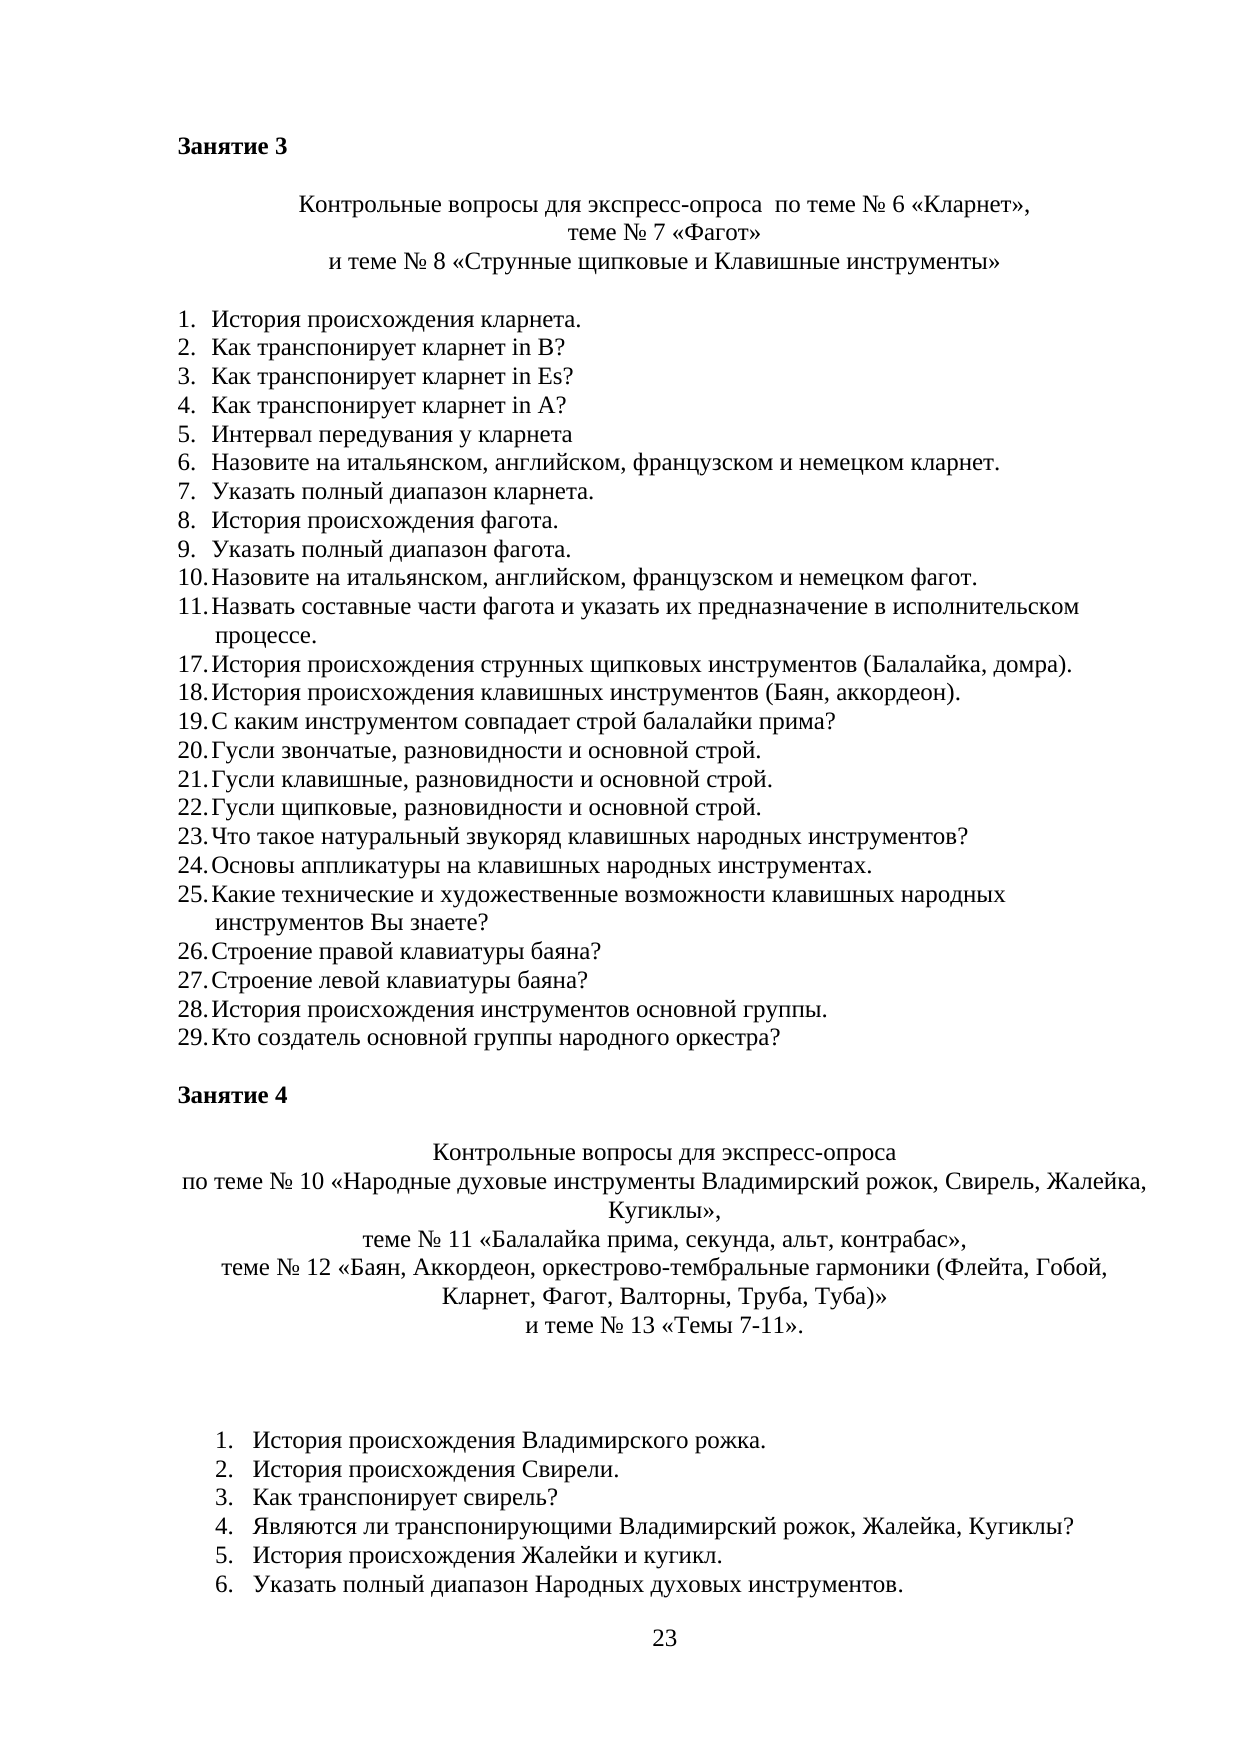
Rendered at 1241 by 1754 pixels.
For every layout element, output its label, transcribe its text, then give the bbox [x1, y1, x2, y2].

text теме № 12 «Баян, Аккордеон, оркестрово-тембральные гармоники (Флейта, Гобой, Кларнет, Фагот, Валторны, Труба, Туба)» [177, 1252, 1152, 1310]
list Кто создатель основной группы народного оркестра? [177, 1022, 1152, 1051]
text Контрольные вопросы для экспресс-опроса [177, 1137, 1152, 1166]
text Занятие 4 [177, 1080, 1152, 1109]
list Как транспонирует кларнет in А? [177, 390, 1152, 419]
list Какие технические и художественные возможности клавишных народных инструментов Вы знаете? [177, 879, 1152, 936]
list История происхождения инструментов основной группы. [177, 994, 1152, 1022]
list Гусли клавишные, разновидности и основной строй. [177, 764, 1152, 792]
text Занятие 3 [177, 131, 1152, 160]
list Как транспонирует кларнет in В? [177, 332, 1152, 361]
list Как транспонирует кларнет in Es? [177, 361, 1152, 390]
list История происхождения Свирели. [215, 1454, 1152, 1482]
text теме № 7 «Фагот» [177, 217, 1152, 246]
text Контрольные вопросы для экспресс-опроса по теме № 6 «Кларнет», [177, 189, 1152, 217]
list Гусли звончатые, разновидности и основной строй. [177, 735, 1152, 764]
list История происхождения Жалейки и кугикл. [215, 1540, 1152, 1569]
list Назовите на итальянском, английском, французском и немецком кларнет. [177, 447, 1152, 476]
list Что такое натуральный звукоряд клавишных народных инструментов? [177, 821, 1152, 850]
list Назвать составные части фагота и указать их предназначение в исполнительском процессе. [177, 591, 1152, 649]
list Строение левой клавиатуры баяна? [177, 965, 1152, 994]
list Гусли щипковые, разновидности и основной строй. [177, 792, 1152, 821]
list История происхождения струнных щипковых инструментов (Балалайка, домра). [177, 649, 1152, 677]
list Указать полный диапазон фагота. [177, 534, 1152, 562]
list История происхождения клавишных инструментов (Баян, аккордеон). [177, 677, 1152, 706]
text и теме № 8 «Струнные щипковые и Клавишные инструменты» [177, 246, 1152, 275]
list Строение правой клавиатуры баяна? [177, 936, 1152, 965]
text по теме № 10 «Народные духовые инструменты Владимирский рожок, Свирель, Жалейка, Кугиклы», [177, 1166, 1152, 1224]
list История происхождения фагота. [177, 505, 1152, 534]
text теме № 11 «Балалайка прима, секунда, альт, контрабас», [177, 1224, 1152, 1252]
list Являются ли транспонирующими Владимирский рожок, Жалейка, Кугиклы? [215, 1511, 1152, 1540]
list История происхождения Владимирского рожка. [215, 1425, 1152, 1454]
list Указать полный диапазон Народных духовых инструментов. [215, 1569, 1152, 1597]
list С каким инструментом совпадает строй балалайки прима? [177, 706, 1152, 735]
list История происхождения кларнета. [177, 304, 1152, 332]
list Основы аппликатуры на клавишных народных инструментах. [177, 850, 1152, 879]
list Назовите на итальянском, английском, французском и немецком фагот. [177, 562, 1152, 591]
list Как транспонирует свирель? [215, 1482, 1152, 1511]
text и теме № 13 «Темы 7-11». [177, 1310, 1152, 1339]
list Указать полный диапазон кларнета. [177, 476, 1152, 505]
list Интервал передувания у кларнета [177, 419, 1152, 447]
